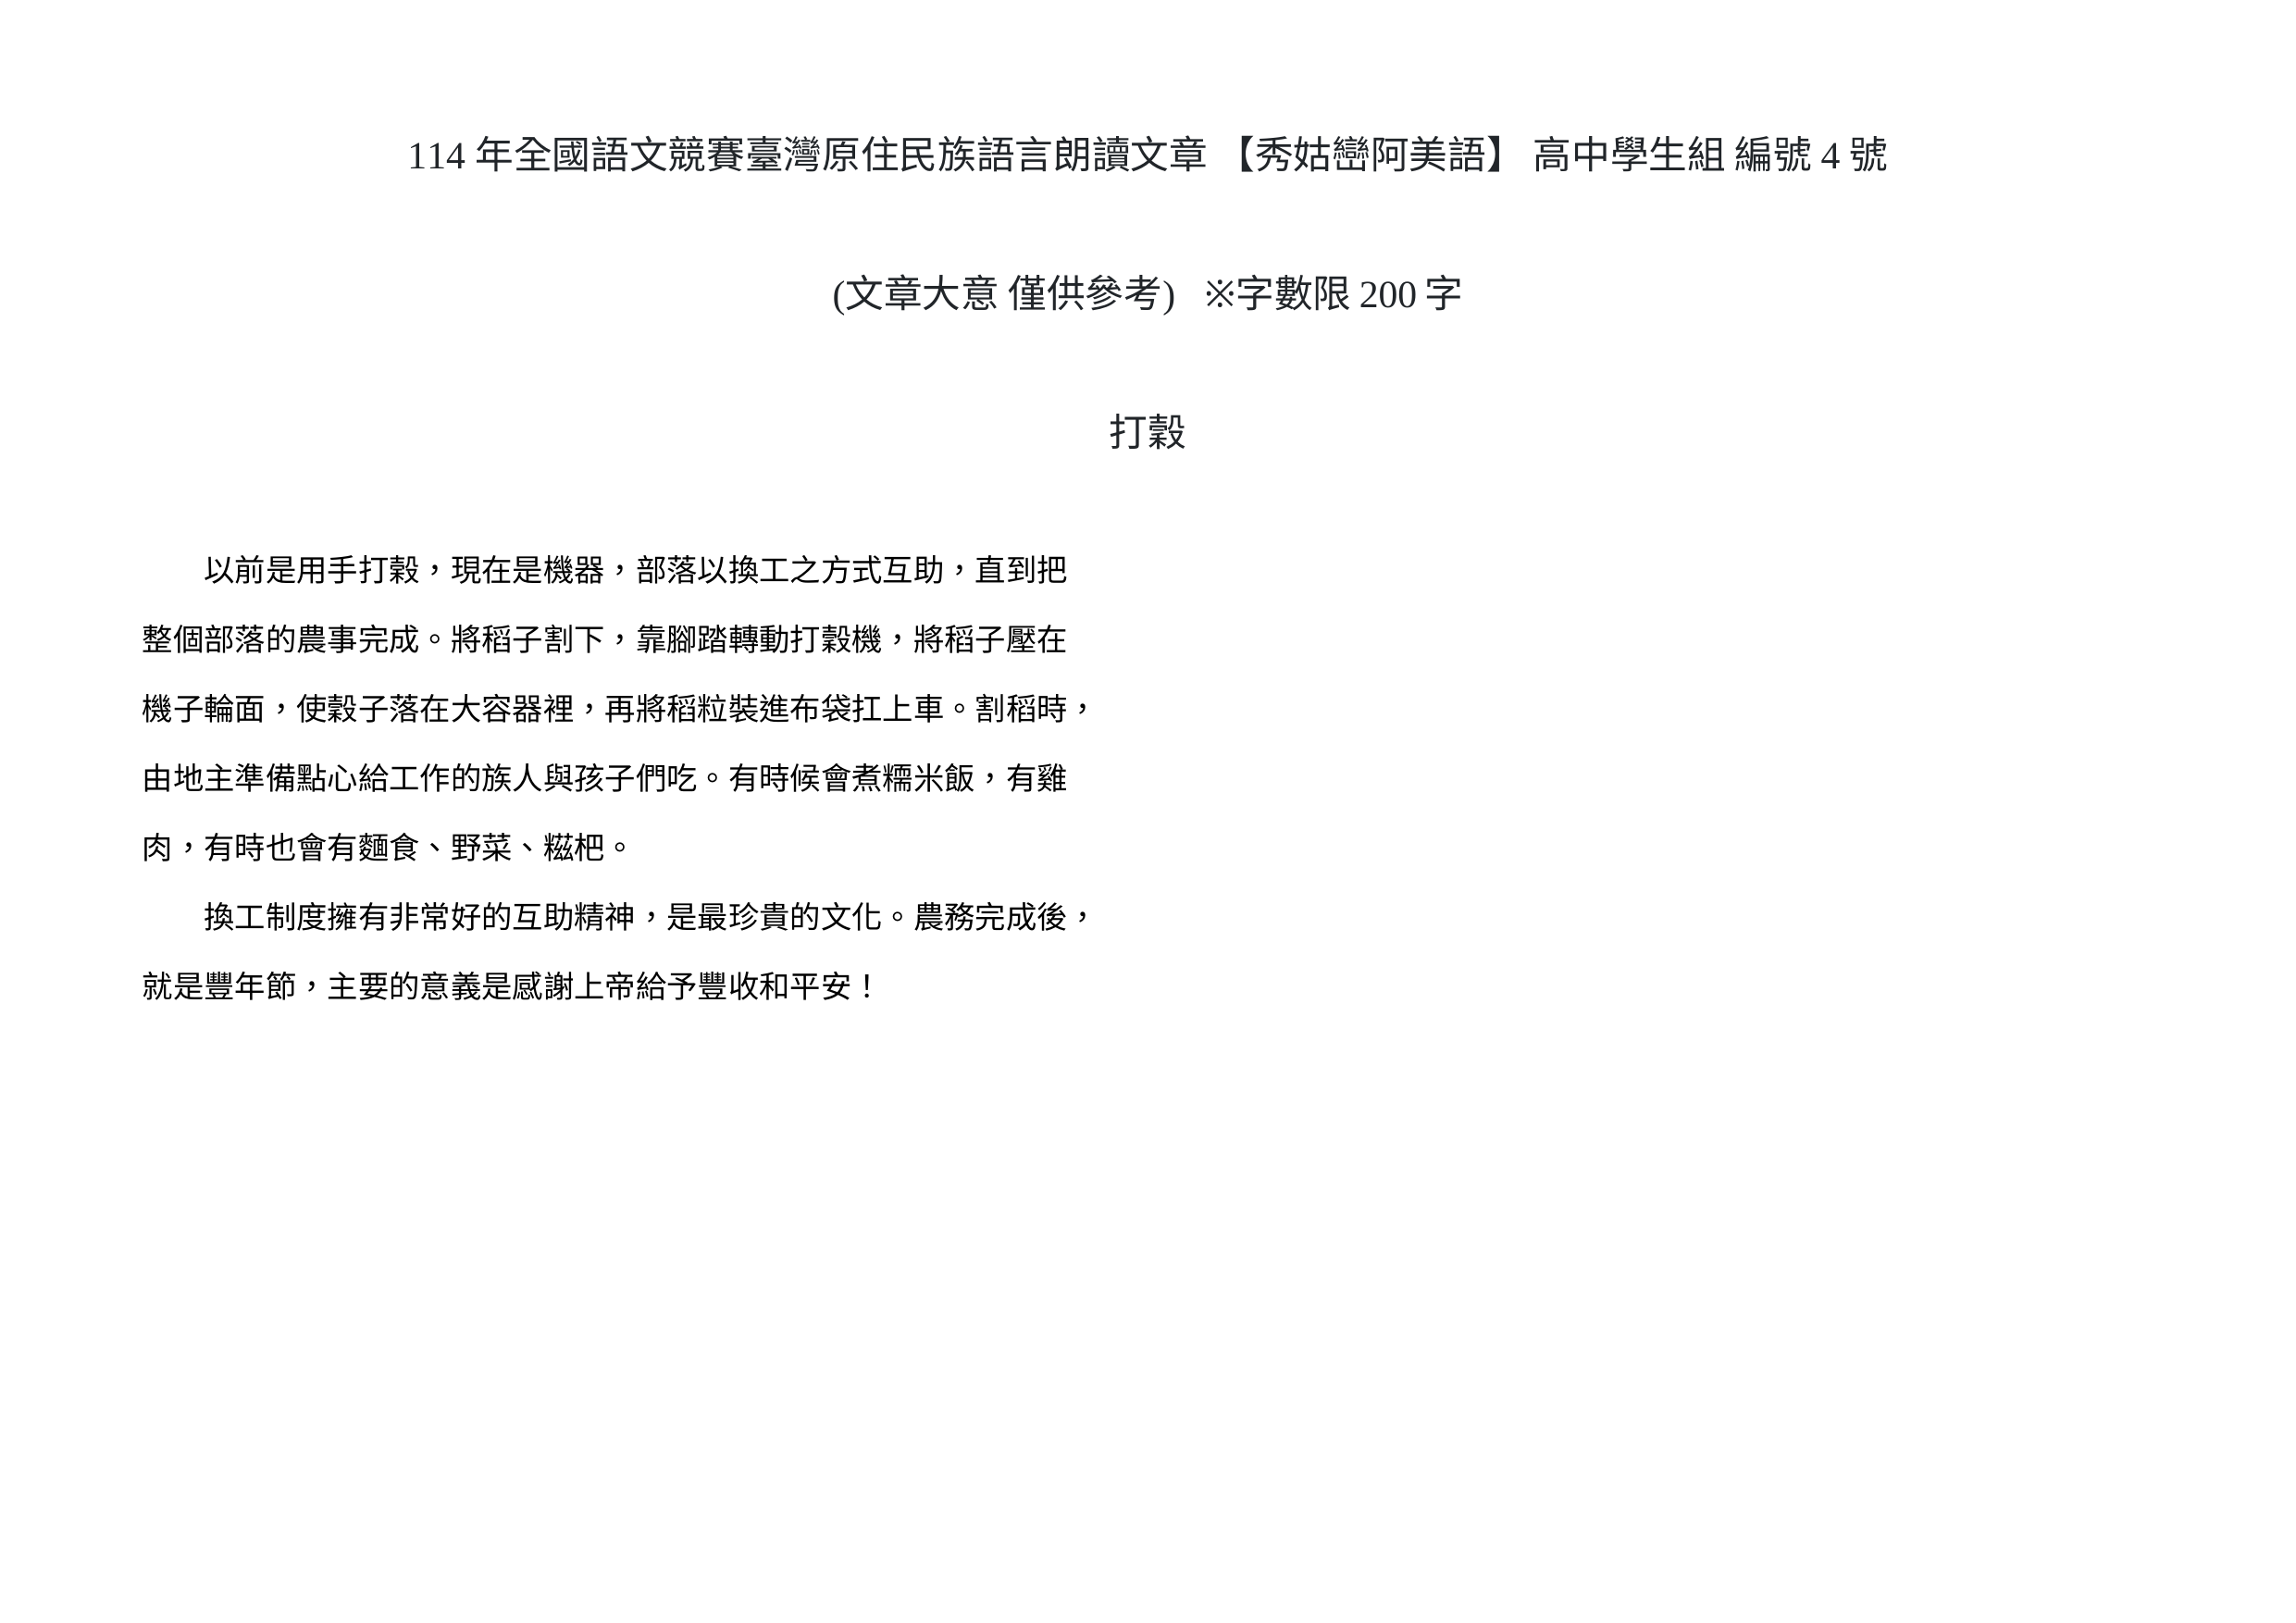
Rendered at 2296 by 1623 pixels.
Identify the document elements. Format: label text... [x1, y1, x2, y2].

text 以前是用手打榖，現在是機器，部落以換工之方式互助，直到把整個部落的農事完成。將稻子割下，靠腳踏轉動打穀機，將稻子壓在機子輪面，使穀子落在大容器裡，再將稻粒裝進布袋扛上車。割稻時，由地主準備點心給工作的族人與孩子們吃。有時候會煮糥米飯，有雞肉，有時也會有麵食、野菜、糍杷。 [142, 534, 1090, 881]
text (文章大意 僅供參考) ※字數限200字 [142, 256, 2153, 326]
text 114 年全國語文競賽臺灣原住民族語言朗讀文章 【秀姑巒阿美語】 高中學生組 編號 4 號 [142, 118, 2153, 187]
text 打穀 [142, 395, 2153, 465]
text 換工制度擁有非常好的互助精神，是最珍貴的文化。農務完成後，就是豐年節，主要的意義是感謝上帝給予豐收和平安！ [142, 881, 1090, 1020]
